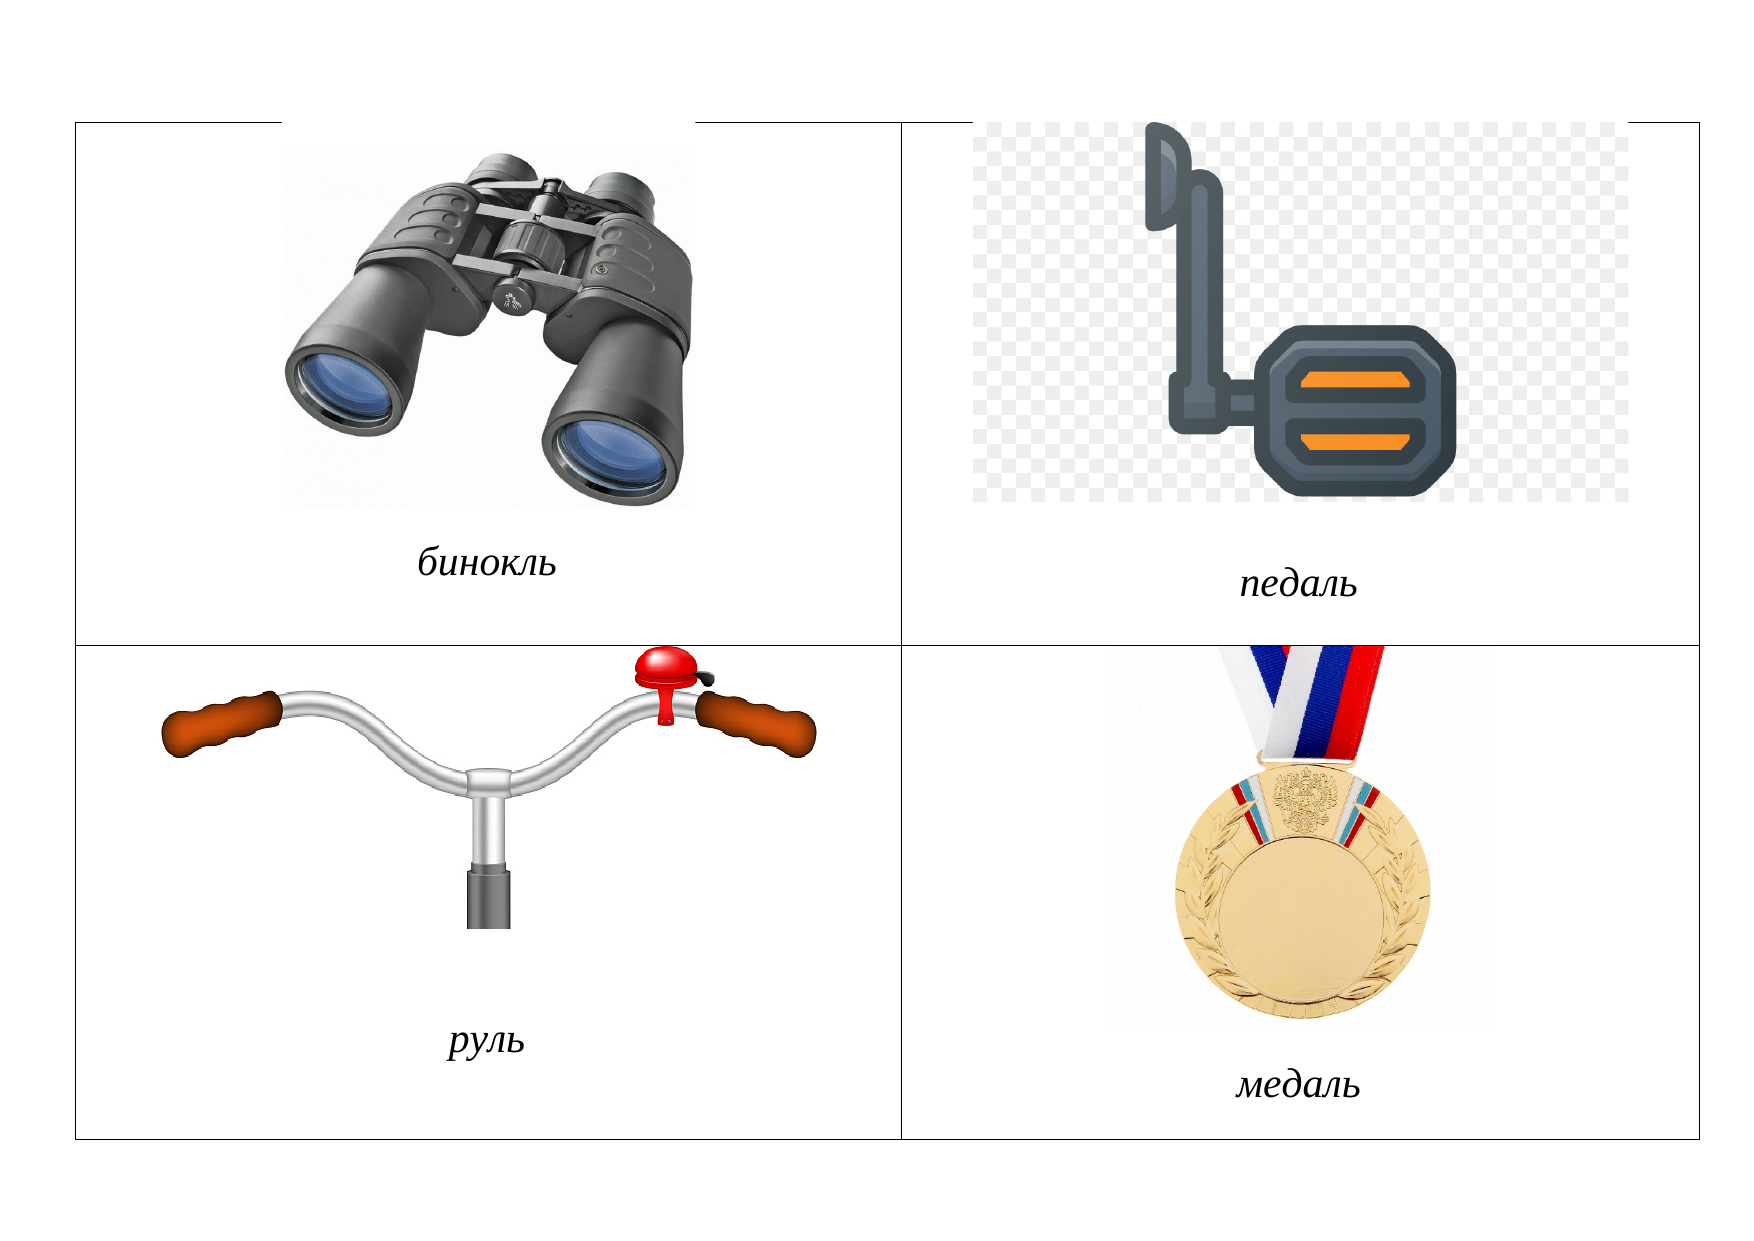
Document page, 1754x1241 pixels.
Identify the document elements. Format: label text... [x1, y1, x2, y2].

picture [972, 122, 1629, 502]
picture [281, 122, 696, 537]
table_header бинокль [76, 123, 901, 645]
table_cell руль [76, 646, 901, 1139]
picture [158, 646, 819, 929]
table_header педаль [902, 123, 1699, 645]
picture [1108, 646, 1493, 1031]
table_cell медаль [902, 646, 1699, 1139]
